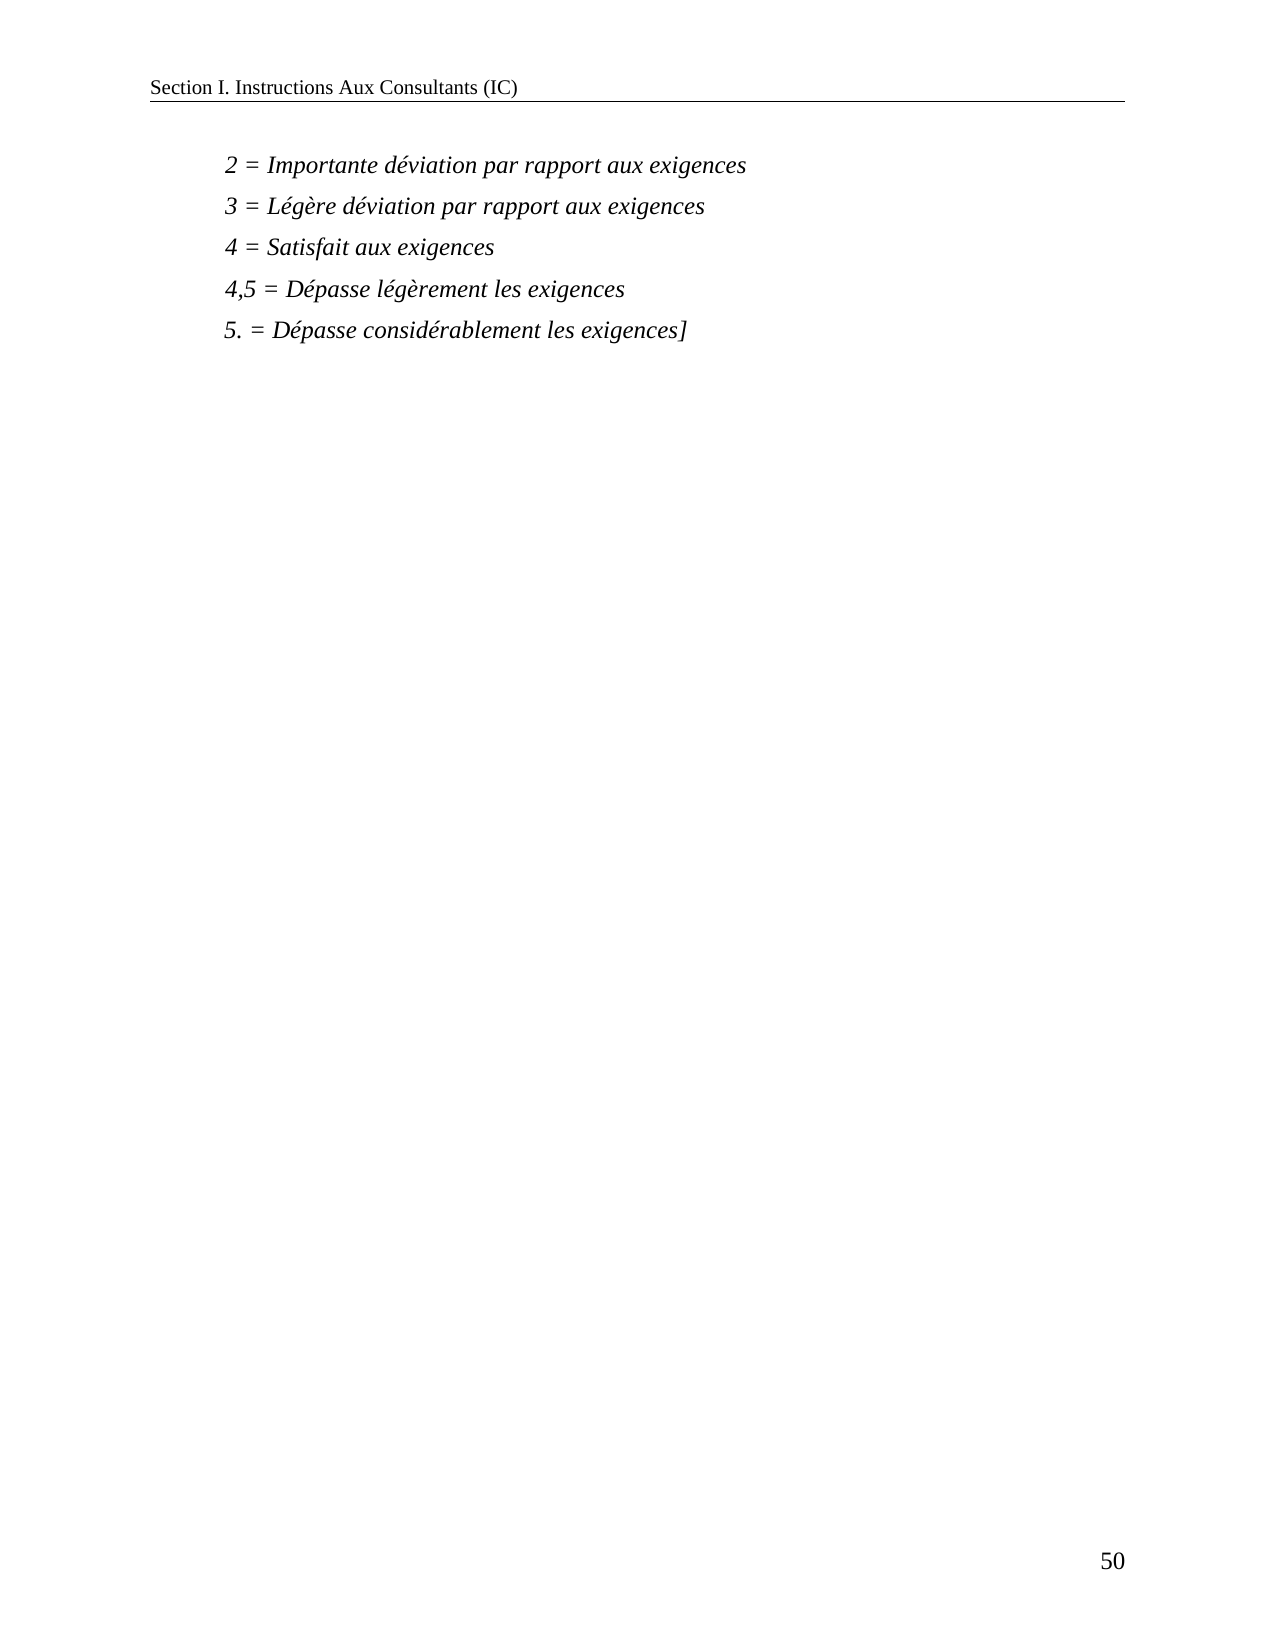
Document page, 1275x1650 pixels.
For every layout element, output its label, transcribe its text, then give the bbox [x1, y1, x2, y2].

list 2 = Importante déviation par rapport aux exigences [225, 150, 1125, 179]
list 5. = Dépasse considérablement les exigences] [224, 315, 1125, 344]
list 4,5 = Dépasse légèrement les exigences [225, 274, 1125, 302]
list 3 = Légère déviation par rapport aux exigences [225, 191, 1125, 220]
list 4 = Satisfait aux exigences [225, 232, 1125, 261]
